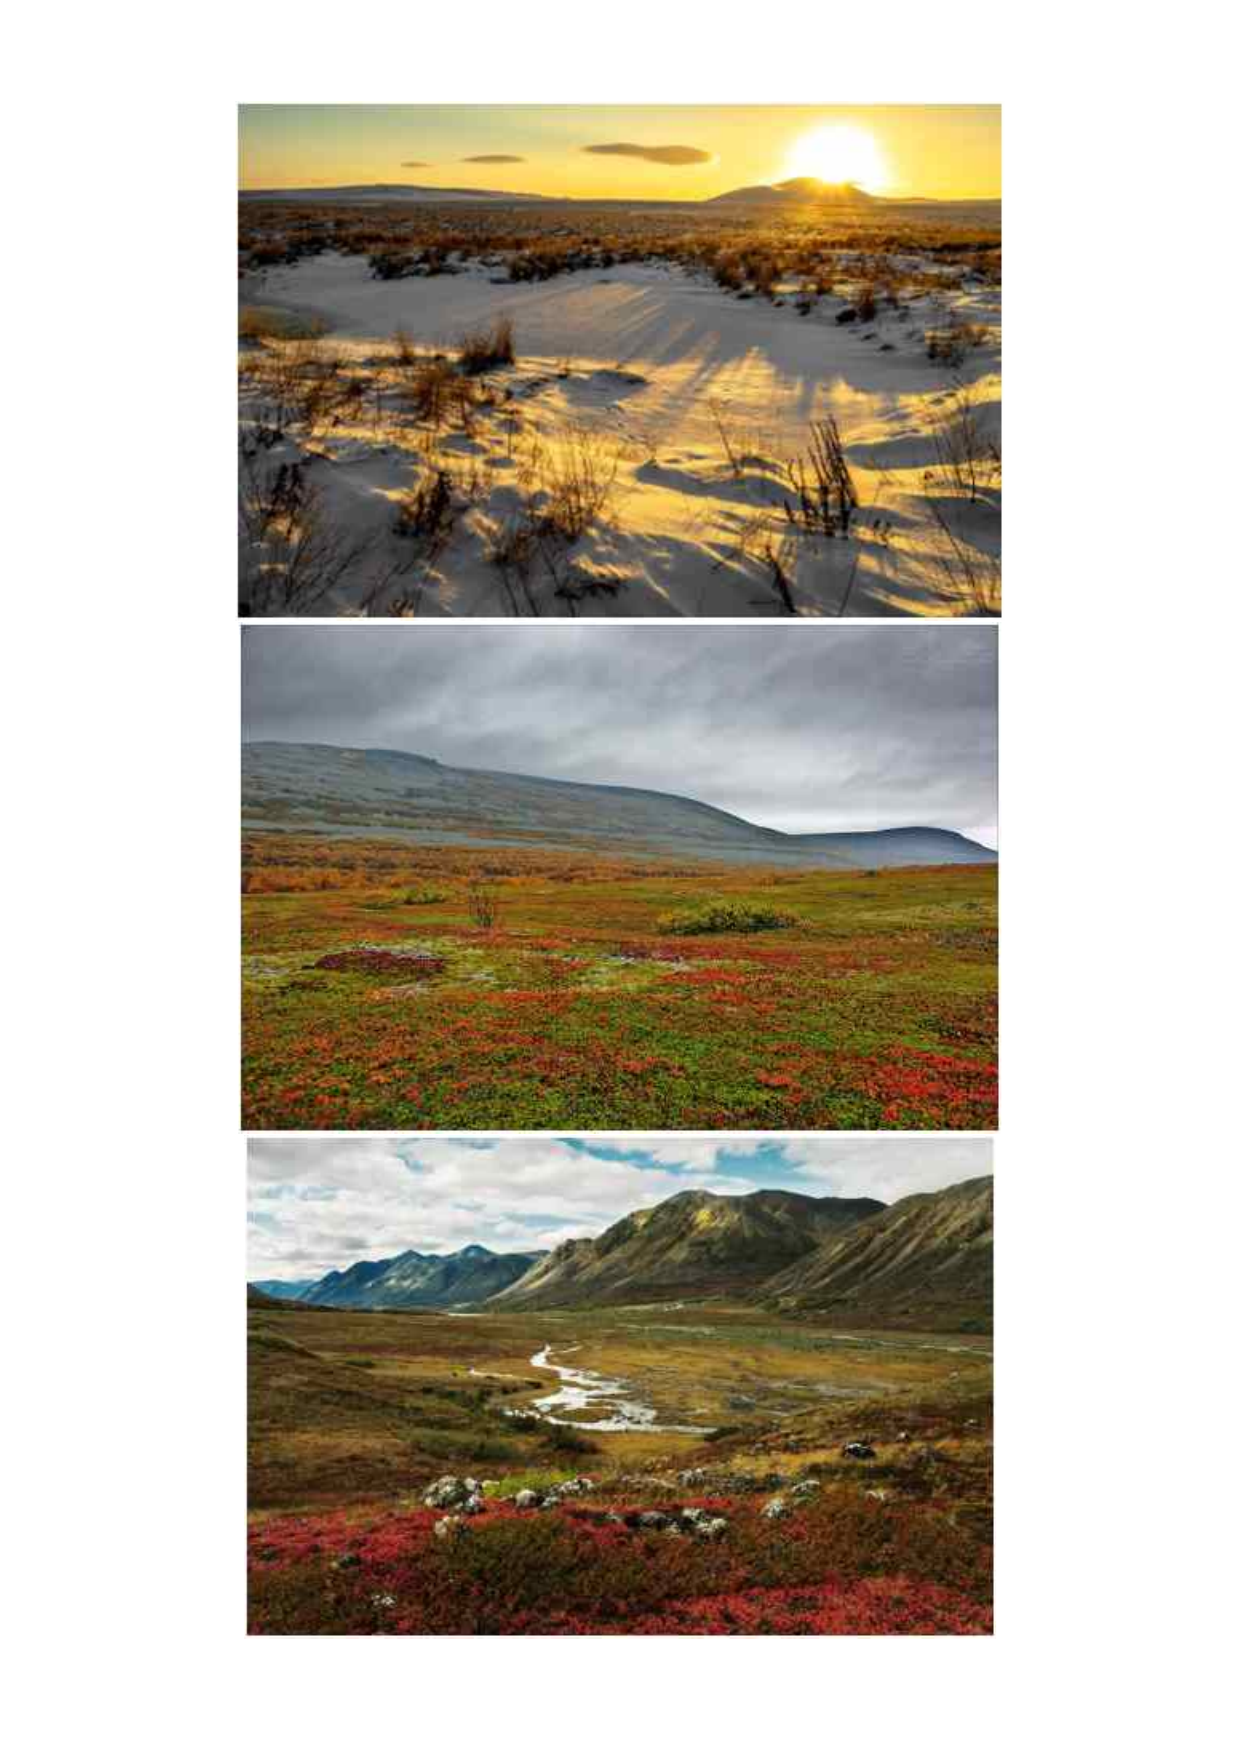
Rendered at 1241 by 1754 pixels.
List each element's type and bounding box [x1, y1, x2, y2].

picture [244, 1135, 997, 1639]
picture [238, 622, 1002, 1134]
picture [235, 101, 1005, 621]
